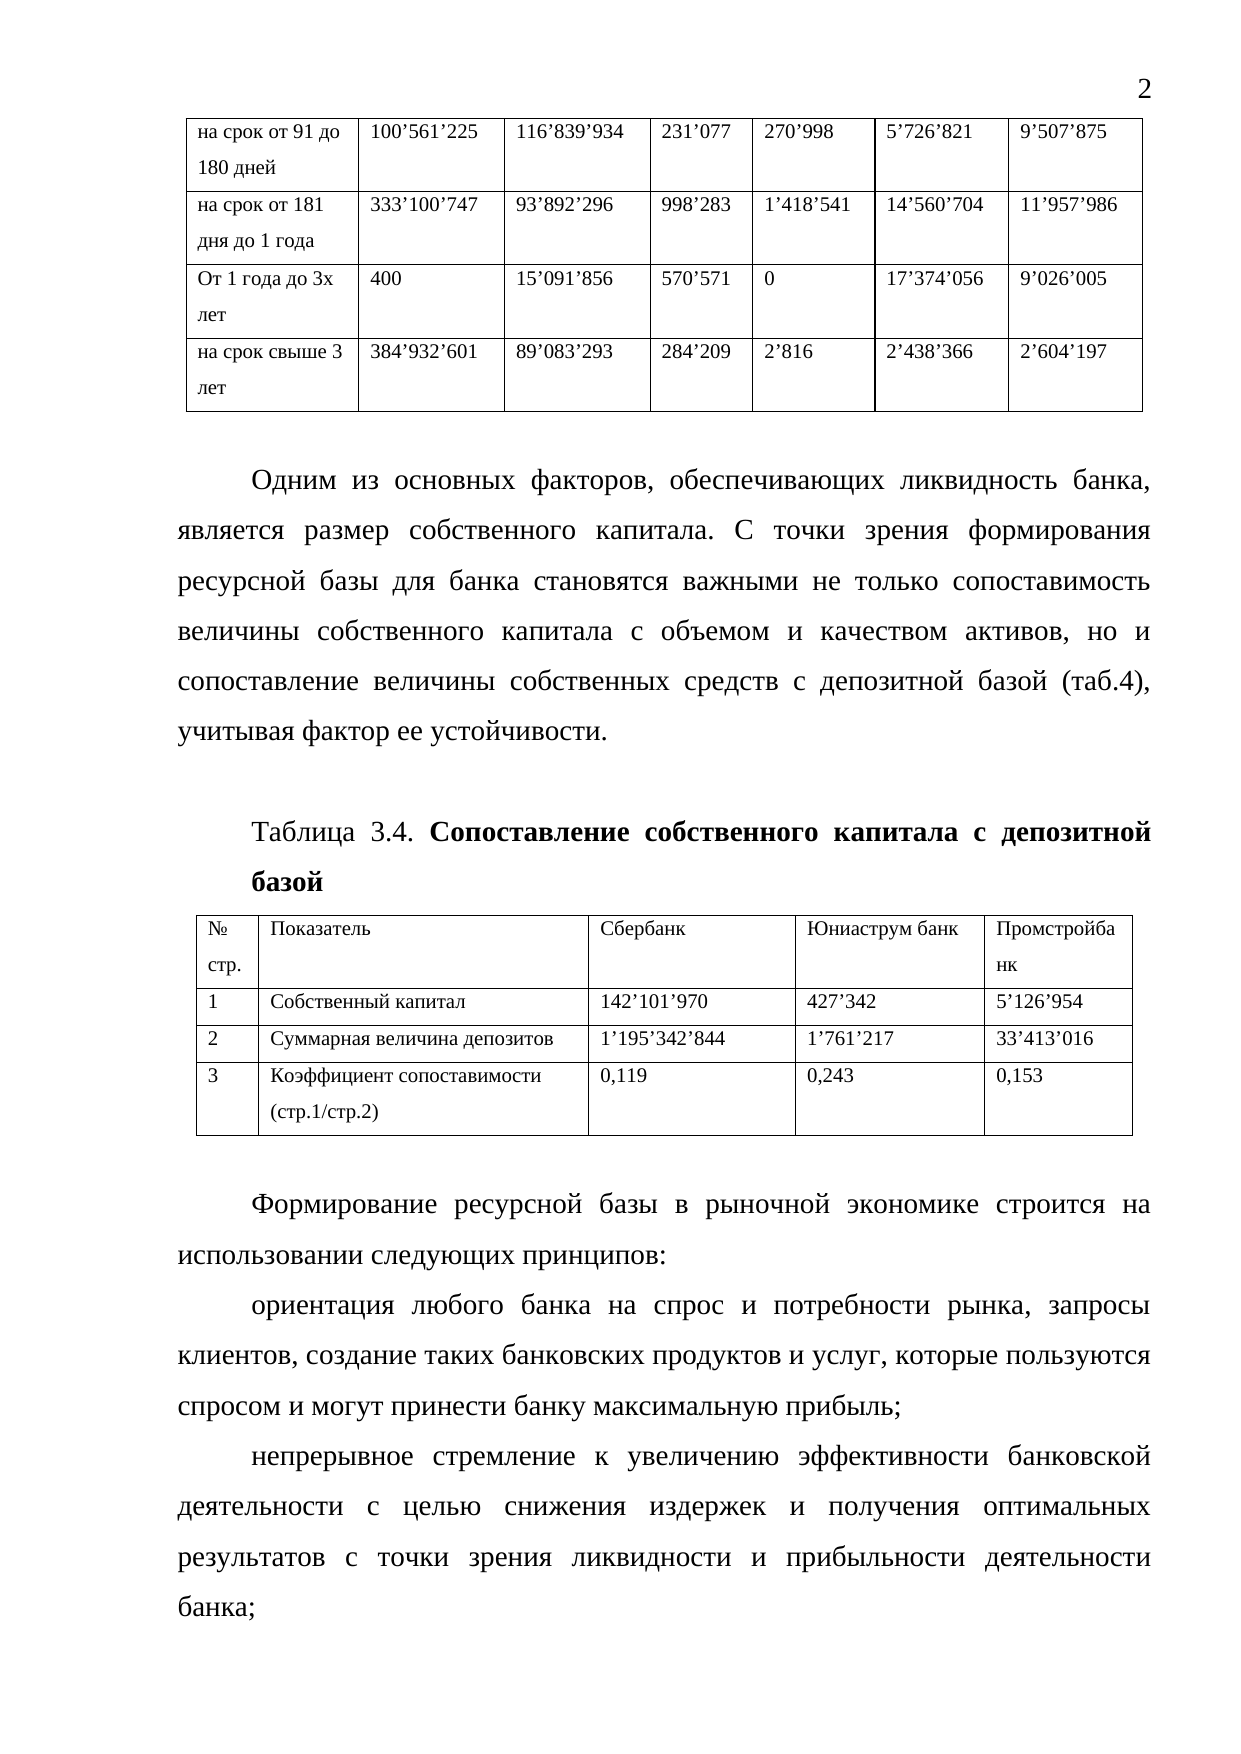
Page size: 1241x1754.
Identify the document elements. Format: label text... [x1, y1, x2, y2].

table_cell на срок от 181 дня до 1 года [187, 192, 358, 264]
table_cell 0,153 [985, 1063, 1132, 1135]
table_cell 1 [197, 989, 258, 1025]
table_header Юниаструм банк [796, 916, 984, 988]
table_cell Суммарная величина депозитов [259, 1026, 588, 1062]
text Формирование ресурсной базы в рыночной экономике строится на использовании следующих принципов: [177, 1187, 1152, 1270]
table_cell 270’998 [753, 119, 874, 191]
table_cell 400 [359, 265, 504, 337]
table_cell 2 [197, 1026, 258, 1062]
text непрерывное стремление к увеличению эффективности банковской деятельности с целью снижения издержек и получения оптимальных результатов с точки зрения ликвидности и прибыльности деятельности банка; [177, 1438, 1152, 1623]
table_cell Коэффициент сопоставимости (стр.1/стр.2) [259, 1063, 588, 1135]
table_cell 100’561’225 [359, 119, 504, 191]
text ориентация любого банка на спрос и потребности рынка, запросы клиентов, создание таких банковских продуктов и услуг, которые пользуются спросом и могут принести банку максимальную прибыль; [177, 1287, 1152, 1421]
table_cell 9’026’005 [1009, 265, 1142, 337]
table_cell 9’507’875 [1009, 119, 1142, 191]
table_header Сбербанк [589, 916, 795, 988]
table_cell на срок свыше 3 лет [187, 339, 358, 411]
table_cell 116’839’934 [505, 119, 650, 191]
table_cell 1’195’342’844 [589, 1026, 795, 1062]
table_cell 333’100’747 [359, 192, 504, 264]
table_header № стр. [197, 916, 258, 988]
table_cell 427’342 [796, 989, 984, 1025]
table_cell 5’126’954 [985, 989, 1132, 1025]
table_cell Собственный капитал [259, 989, 588, 1025]
table_cell 998’283 [651, 192, 752, 264]
table_cell 284’209 [651, 339, 752, 411]
table_cell 384’932’601 [359, 339, 504, 411]
table_cell От 1 года до 3х лет [187, 265, 358, 337]
text Одним из основных факторов, обеспечивающих ликвидность банка, является размер собственного капитала. С точки зрения формирования ресурсной базы для банка становятся важными не только сопоставимость величины собственного капитала с объемом и качеством активов, но и сопоставление величины собственных средств с депозитной базой (таб.4), учитывая фактор ее устойчивости. [177, 462, 1152, 747]
table_header Показатель [259, 916, 588, 988]
table_cell 5’726’821 [876, 119, 1008, 191]
table_cell 1’418’541 [753, 192, 874, 264]
table_cell 15’091’856 [505, 265, 650, 337]
table_cell 17’374’056 [876, 265, 1008, 337]
table_cell 2’816 [753, 339, 874, 411]
table_cell 0 [753, 265, 874, 337]
table_cell 0,243 [796, 1063, 984, 1135]
table_cell 1’761’217 [796, 1026, 984, 1062]
table_cell 89’083’293 [505, 339, 650, 411]
text Таблица 3.4. Сопоставление собственного капитала с депозитной базой [251, 814, 1152, 898]
table_cell 93’892’296 [505, 192, 650, 264]
table_cell 11’957’986 [1009, 192, 1142, 264]
table_cell 2’604’197 [1009, 339, 1142, 411]
table_cell 570’571 [651, 265, 752, 337]
table_cell 231’077 [651, 119, 752, 191]
table_header Промстройбанк [985, 916, 1132, 988]
table_cell 3 [197, 1063, 258, 1135]
table_cell на срок от 91 до 180 дней [187, 119, 358, 191]
table_cell 2’438’366 [876, 339, 1008, 411]
table_cell 14’560’704 [876, 192, 1008, 264]
table_cell 0,119 [589, 1063, 795, 1135]
table_cell 142’101’970 [589, 989, 795, 1025]
table_cell 33’413’016 [985, 1026, 1132, 1062]
